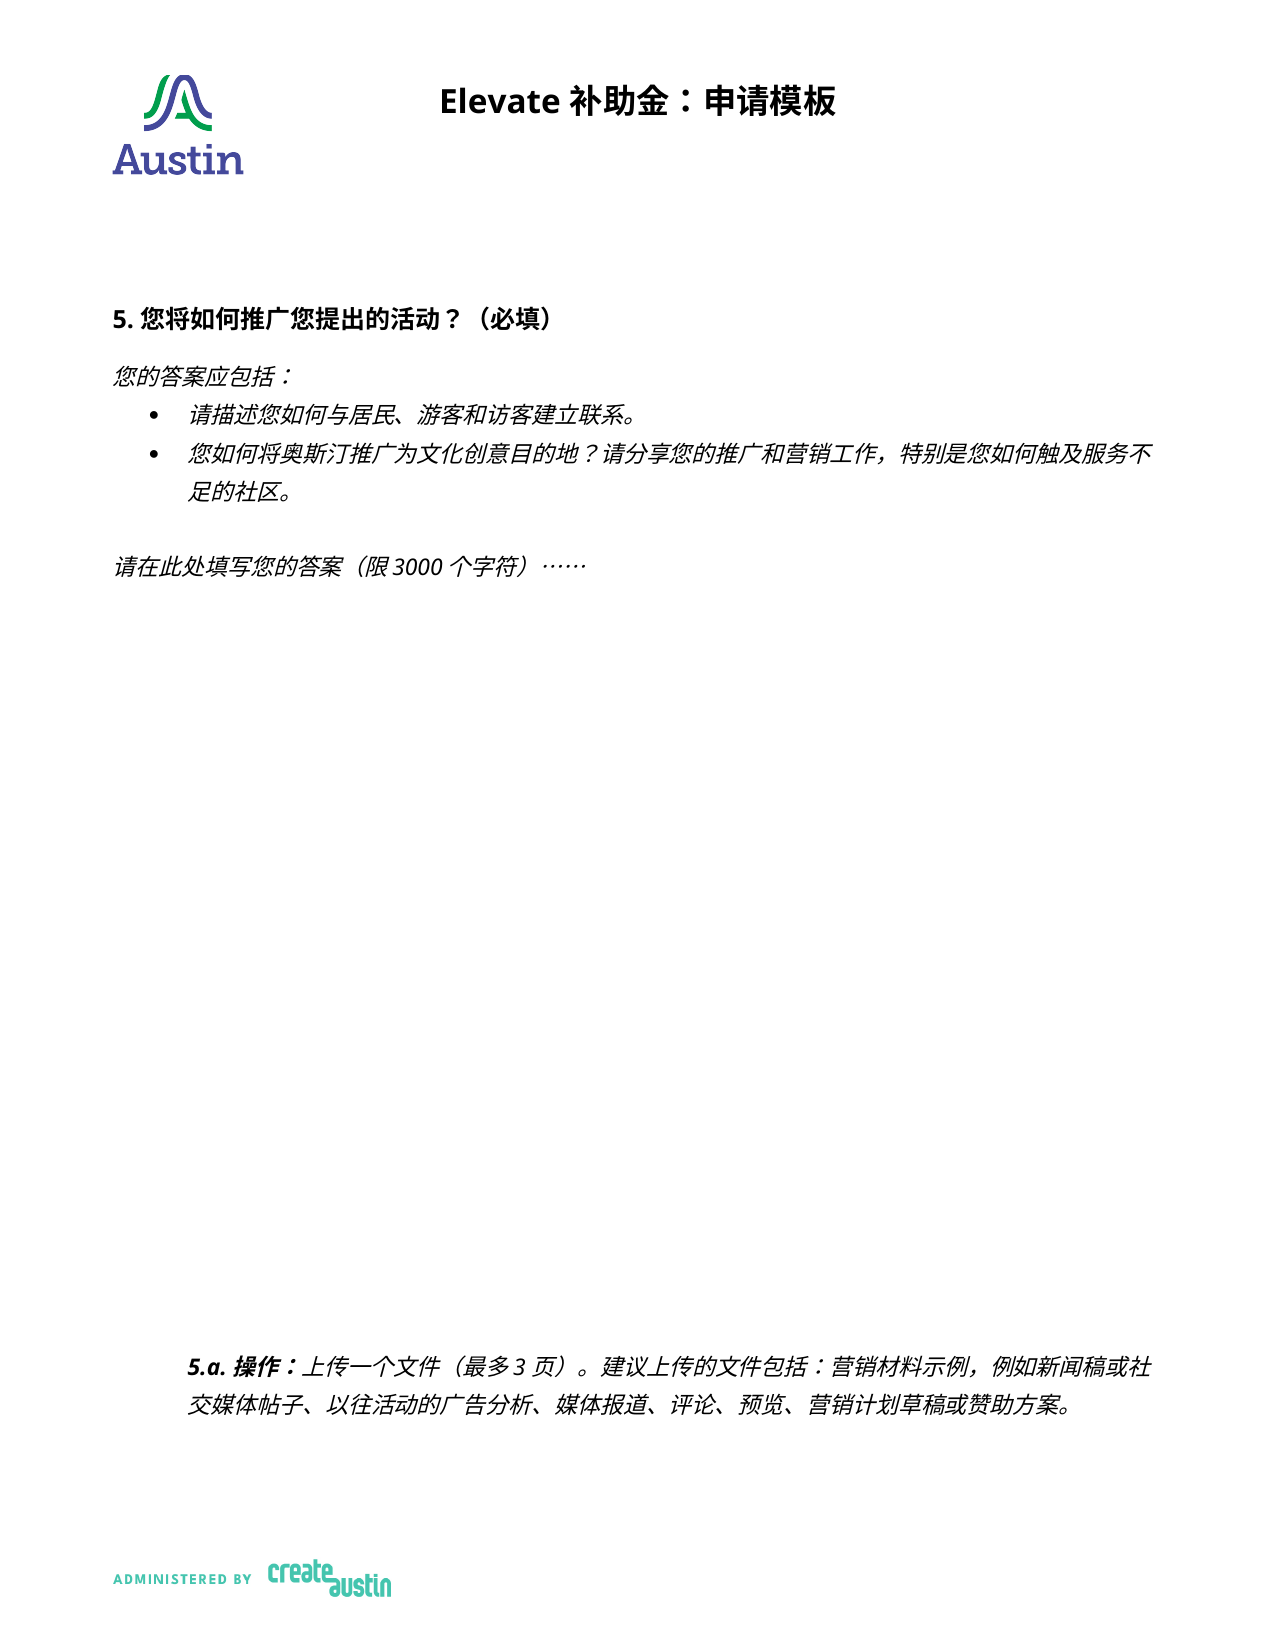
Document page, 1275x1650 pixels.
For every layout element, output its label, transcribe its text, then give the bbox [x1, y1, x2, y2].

text 5.a. 操作：上传一个文件（最多 3 页）。建议上传的文件包括：营销材料示例，例如新闻稿或社交媒体帖子、以往活动的广告分析、媒体报道、评论、预览、营销计划草稿或赞助方案。 [187, 1349, 1162, 1421]
list 请描述您如何与居民、游客和访客建立联系。 [150, 397, 1162, 430]
picture [112, 75, 244, 175]
picture [0, 1541, 1275, 1616]
text 请在此处填写您的答案（限3000个字符）…… [112, 549, 1162, 582]
list 您如何将奥斯汀推广为文化创意目的地？请分享您的推广和营销工作，特别是您如何触及服务不足的社区。 [150, 436, 1162, 507]
text 5. 您将如何推广您提出的活动？（必填） [112, 300, 1162, 336]
text 您的答案应包括： [112, 358, 1162, 392]
